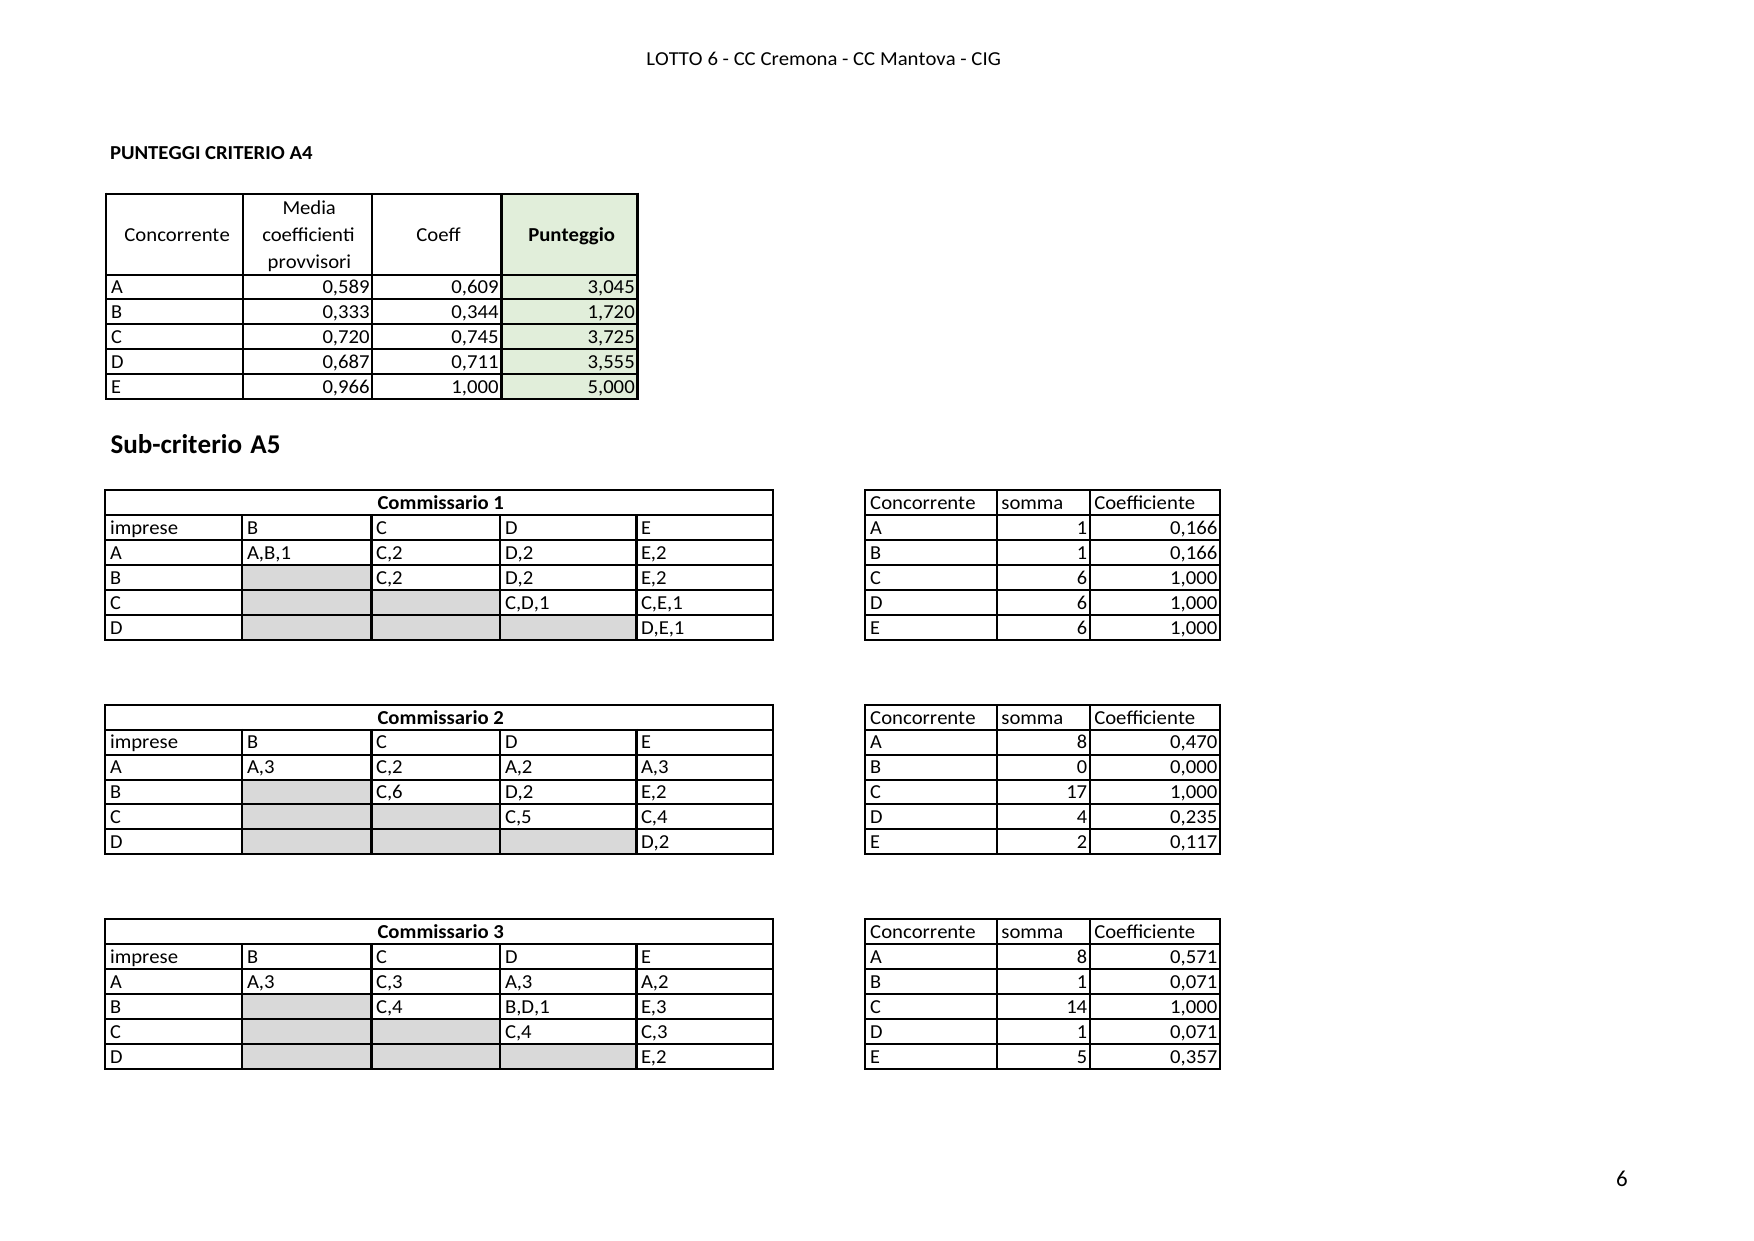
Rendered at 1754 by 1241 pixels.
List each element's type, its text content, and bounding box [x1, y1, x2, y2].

table_cell C [107, 325, 242, 348]
table_cell 0,711 [373, 350, 500, 373]
table_cell 0,589 [244, 276, 371, 298]
table_cell 3,045 [503, 276, 636, 298]
table_cell B [107, 300, 242, 323]
table_cell E [107, 375, 242, 398]
table_cell 0,609 [373, 276, 500, 298]
table_cell A [107, 276, 242, 298]
table_cell 0,720 [244, 325, 371, 348]
table_cell 5,000 [503, 375, 636, 398]
subtitle Sub-criterio A5 [110, 428, 1656, 461]
table_header Media coefficienti provvisori [244, 195, 371, 274]
table_cell 0,687 [244, 350, 371, 373]
table_cell 0,344 [373, 300, 500, 323]
table_cell 0,966 [244, 375, 371, 398]
text PUNTEGGI CRITERIO A4 [110, 140, 1656, 164]
table_cell 0,745 [373, 325, 500, 348]
table_header Punteggio [503, 195, 636, 274]
table_cell 3,555 [503, 350, 636, 373]
table_cell 1,720 [503, 300, 636, 323]
table_header Coeff [373, 195, 500, 274]
table_cell D [107, 350, 242, 373]
table_cell 3,725 [503, 325, 636, 348]
table_cell 0,333 [244, 300, 371, 323]
table_cell 1,000 [373, 375, 500, 398]
table_header Concorrente [107, 195, 242, 274]
